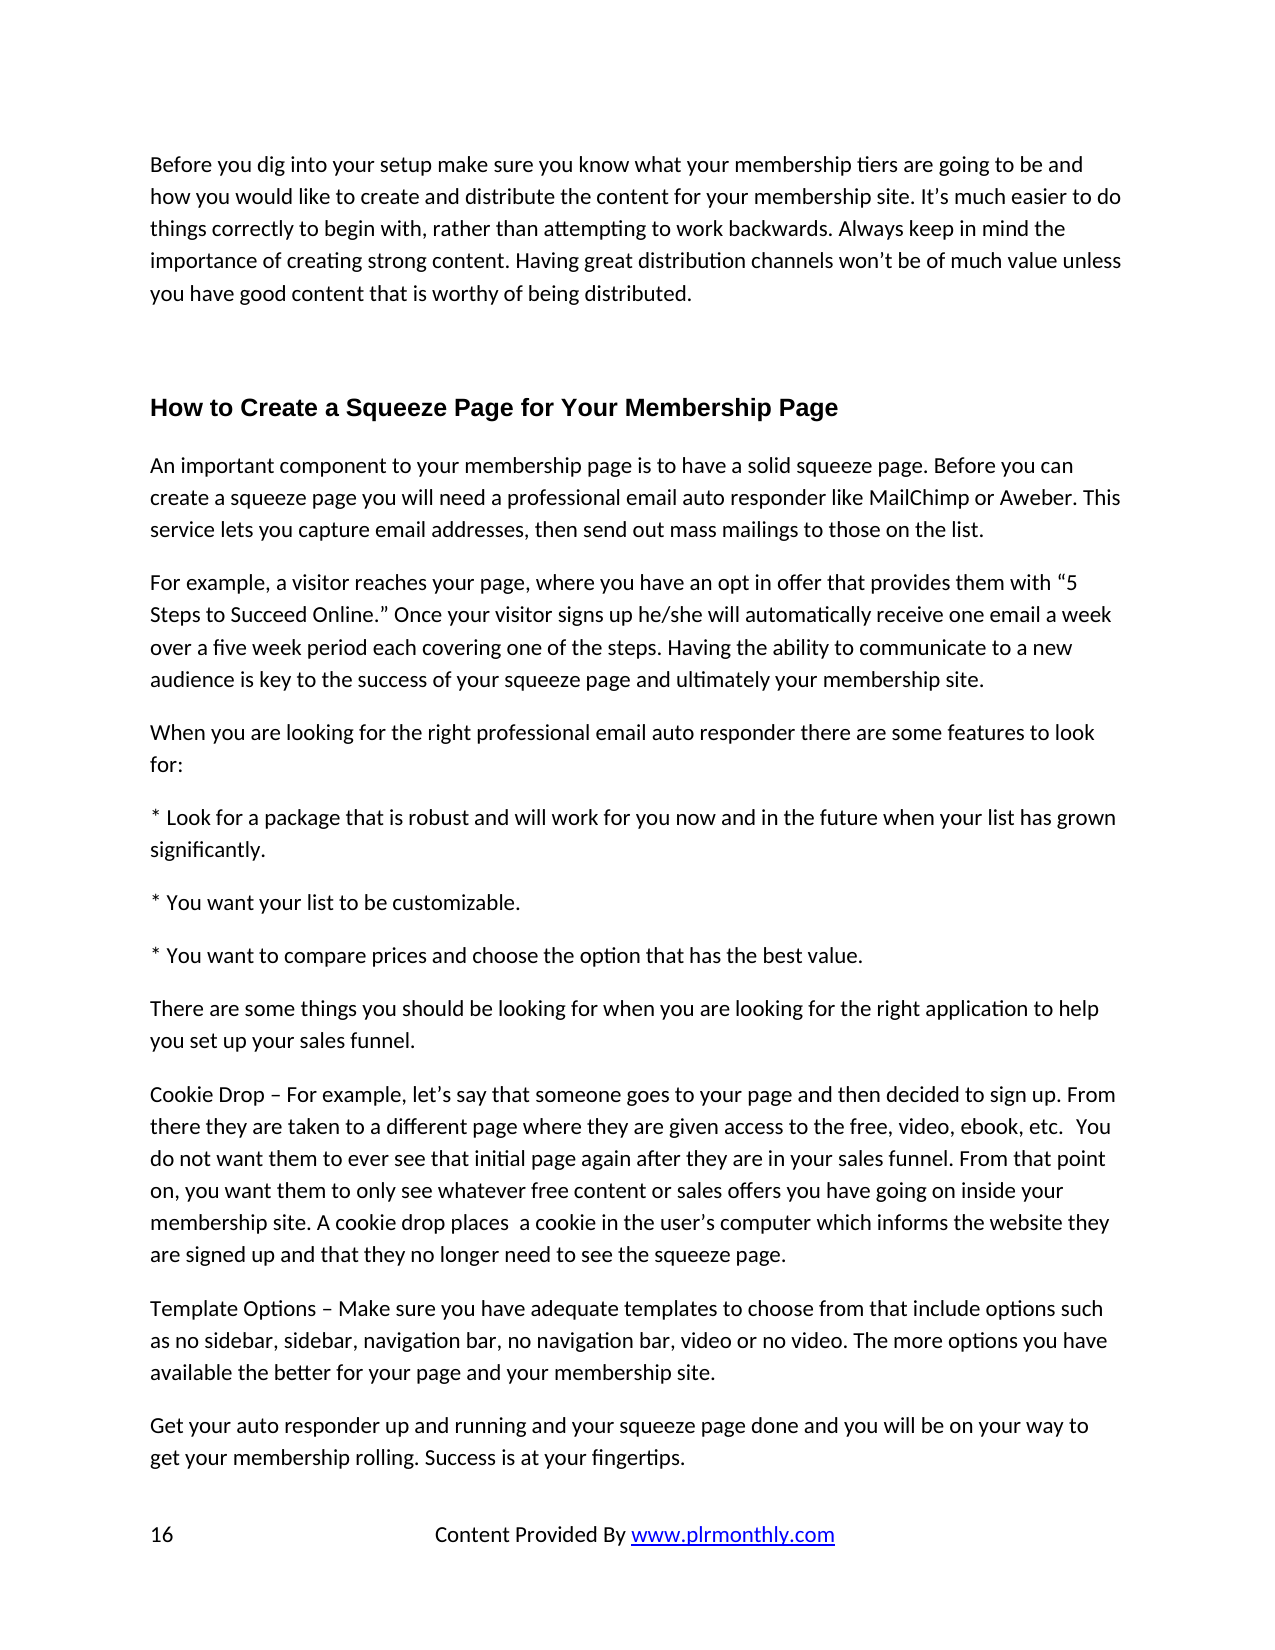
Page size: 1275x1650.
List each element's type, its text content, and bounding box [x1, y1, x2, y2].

text * You want your list to be customizable. [150, 888, 1125, 916]
text When you are looking for the right professional email auto responder there are some features to look for: [150, 718, 1125, 778]
text There are some things you should be looking for when you are looking for the right application to help you set up your sales funnel. [150, 994, 1125, 1055]
text An important component to your membership page is to have a solid squeeze page. Before you can create a squeeze page you will need a professional email auto responder like MailChimp or Aweber. This service lets you capture email addresses, then send out mass mailings to those on the list. [150, 451, 1125, 543]
text Template Options – Make sure you have adequate templates to choose from that include options such as no sidebar, sidebar, navigation bar, no navigation bar, video or no video. The more options you have available the better for your page and your membership site. [150, 1294, 1125, 1386]
text * Look for a package that is robust and will work for you now and in the future when your list has grown significantly. [150, 803, 1125, 863]
subtitle How to Create a Squeeze Page for Your Membership Page [150, 393, 1125, 422]
text * You want to compare prices and choose the option that has the best value. [150, 941, 1125, 969]
text Before you dig into your setup make sure you know what your membership tiers are going to be and how you would like to create and distribute the content for your membership site. It’s much easier to do things correctly to begin with, rather than attempting to work backwards. Always keep in mind the importance of creating strong content. Having great distribution channels won’t be of much value unless you have good content that is worthy of being distributed. [150, 150, 1125, 307]
text Cookie Drop – For example, let’s say that someone goes to your page and then decided to sign up. From there they are taken to a different page where they are given access to the free, video, ebook, etc. You do not want them to ever see that initial page again after they are in your sales funnel. From that point on, you want them to only see whatever free content or sales offers you have going on inside your membership site. A cookie drop places a cookie in the user’s computer which informs the website they are signed up and that they no longer need to see the squeeze page. [150, 1080, 1125, 1269]
text For example, a visitor reaches your page, where you have an opt in offer that provides them with “5 Steps to Succeed Online.” Once your visitor signs up he/she will automatically receive one email a week over a five week period each covering one of the steps. Having the ability to communicate to a new audience is key to the success of your squeeze page and ultimately your membership site. [150, 568, 1125, 693]
text Get your auto responder up and running and your squeeze page done and you will be on your way to get your membership rolling. Success is at your fingertips. [150, 1411, 1125, 1471]
